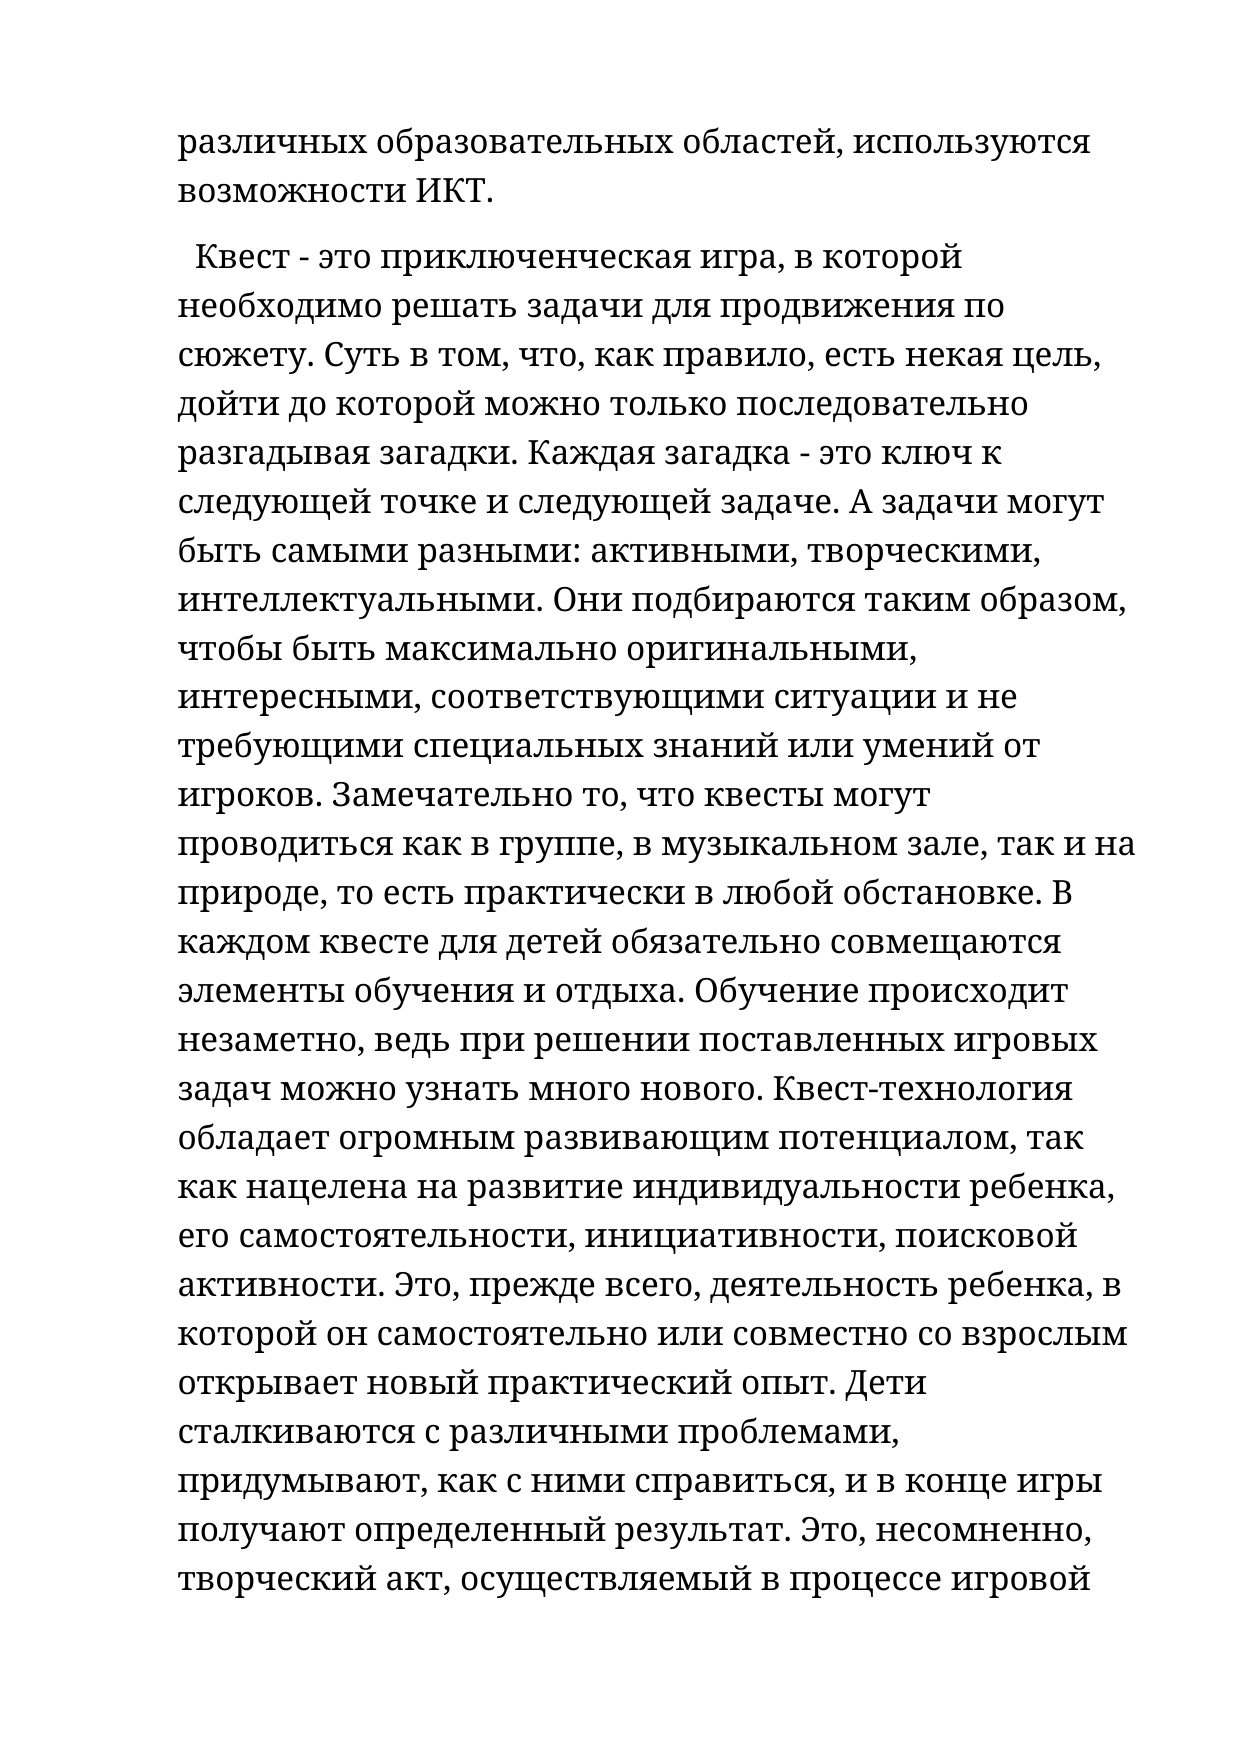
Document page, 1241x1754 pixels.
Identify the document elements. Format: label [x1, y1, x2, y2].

text [177, 118, 1152, 212]
text [177, 233, 1152, 1600]
